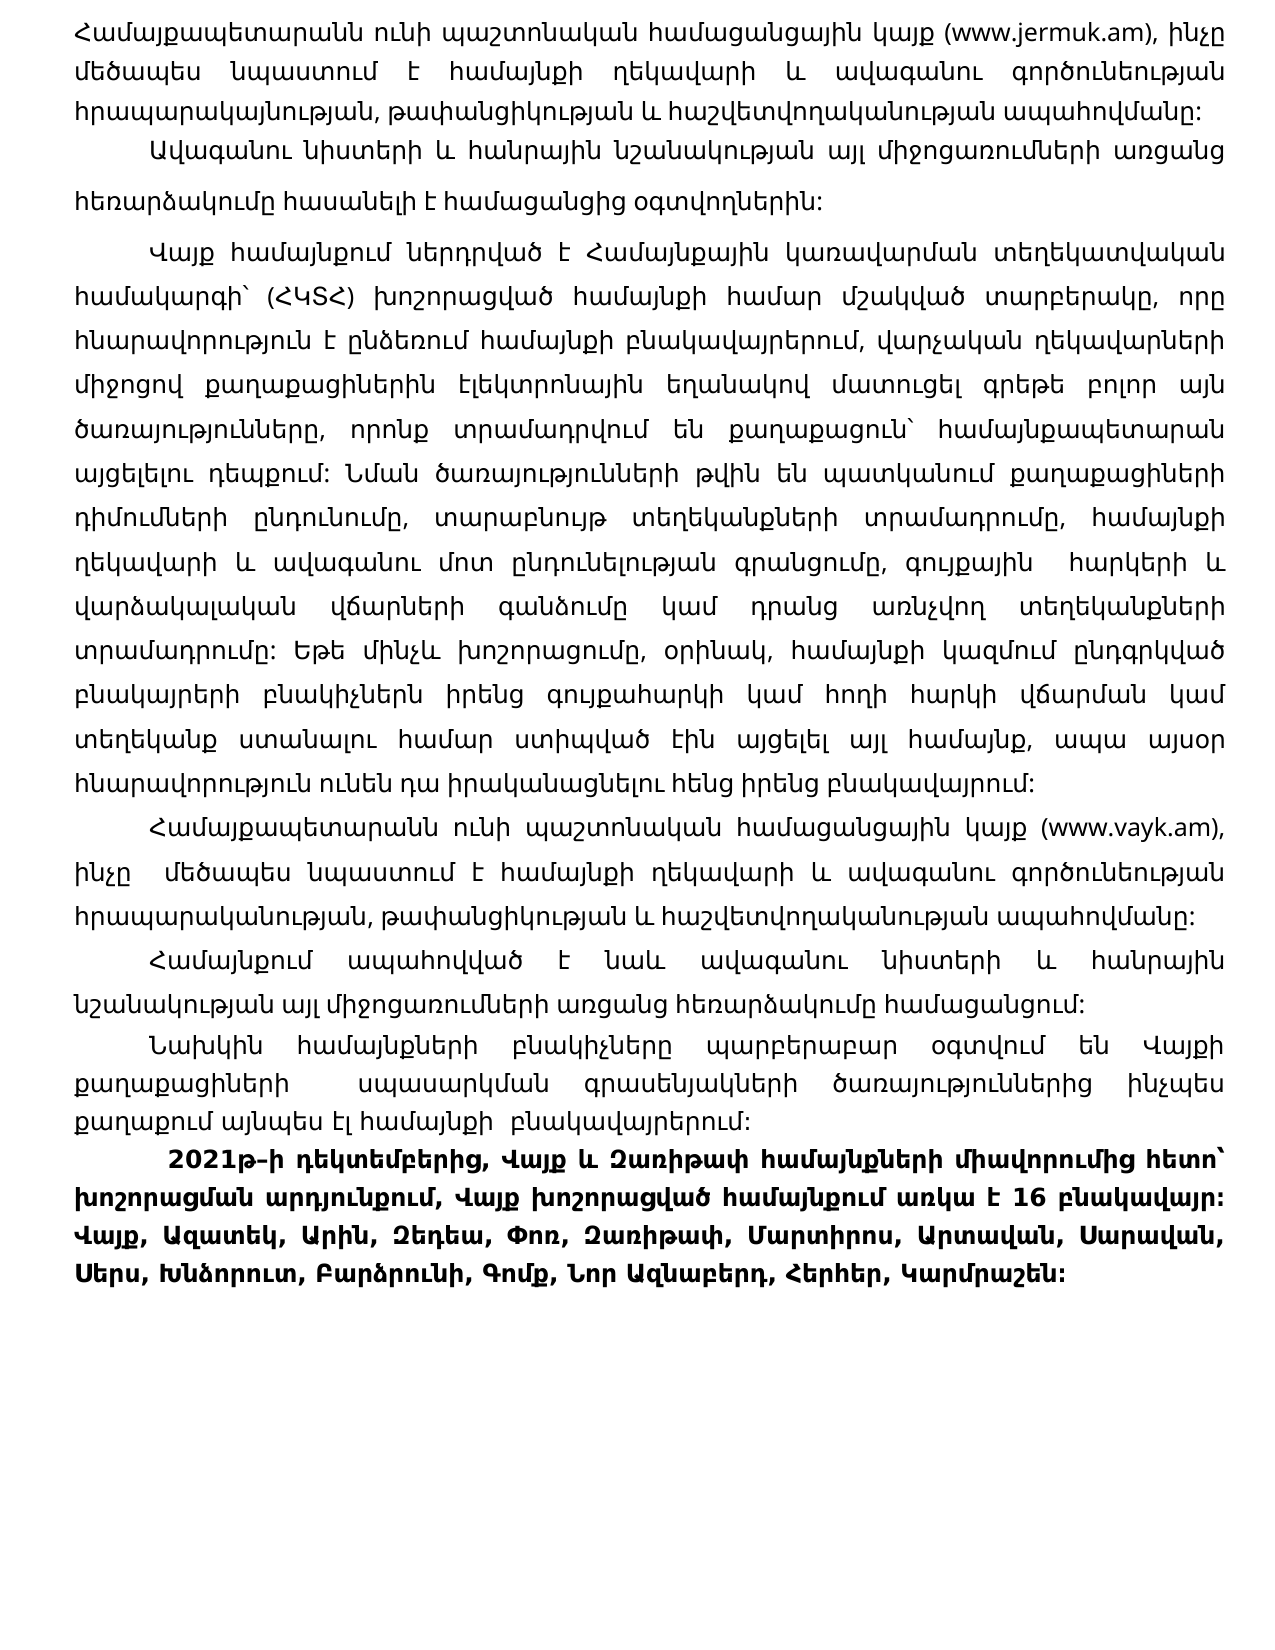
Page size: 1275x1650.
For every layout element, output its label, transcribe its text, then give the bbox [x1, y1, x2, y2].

text Համայքապետարանն ունի պաշտոնական համացանցային կայք (www.vayk.am), ինչը մեծապես նպաստում է համայնքի ղեկավարի և ավագանու գործունեության հրապարականության, թափանցիկության և հաշվետվողականության ապահովմանը: [74, 810, 1226, 932]
text Համայնքում ապահովված է նաև ավագանու նիստերի և հանրային նշանակության այլ միջոցառումների առցանց հեռարձակումը համացանցում: [74, 943, 1226, 1021]
text Նախկին համայնքների բնակիչները պարբերաբար օգտվում են Վայքի քաղաքացիների սպասարկման գրասենյակների ծառայություններից ինչպես քաղաքում այնպես էլ համայնքի բնակավայրերում: [74, 1031, 1226, 1136]
text 2021թ–ի դեկտեմբերից, Վայք և Զառիթափ համայնքների միավորումից հետո՝ խոշորացման արդյունքում, Վայք խոշորացված համայնքում առկա է 16 բնակավայր։ Վայք, Ազատեկ, Արին, Զեդեա, Փոռ, Զառիթափ, Մարտիրոս, Արտավան, Սարավան, Սերս, Խնձորուտ, Բարձրունի, Գոմք, Նոր Ազնաբերդ, Հերհեր, Կարմրաշեն։ [74, 1145, 1226, 1288]
list Ավագանու նիստերի և հանրային նշանակության այլ միջոցառումների առցանց հեռարձակումը հասանելի է համացանցից օգտվողներին: [74, 132, 1226, 217]
list Համայքապետարանն ունի պաշտոնական համացանցային կայք (www.jermuk.am), ինչը մեծապես նպաստում է համայնքի ղեկավարի և ավագանու գործունեության հրապարակայնության, թափանցիկության և հաշվետվողականության ապահովմանը: [74, 15, 1226, 127]
text Վայք համայնքում ներդրված է Համայնքային կառավարման տեղեկատվական համակարգի՝ (ՀԿՏՀ) խոշորացված համայնքի համար մշակված տարբերակը, որը հնարավորություն է ընձեռում համայնքի բնակավայրերում, վարչական ղեկավարների միջոցով քաղաքացիներին էլեկտրոնային եղանակով մատուցել գրեթե բոլոր այն ծառայությունները, որոնք տրամադրվում են քաղաքացուն՝ համայնքապետարան այցելելու դեպքում: Նման ծառայությունների թվին են պատկանում քաղաքացիների դիմումների ընդունումը, տարաբնույթ տեղեկանքների տրամադրումը, համայնքի ղեկավարի և ավագանու մոտ ընդունելության գրանցումը, գույքային հարկերի և վարձակալական վճարների գանձումը կամ դրանց առնչվող տեղեկանքների տրամադրումը: Եթե մինչև խոշորացումը, օրինակ, համայնքի կազմում ընդգրկված բնակայրերի բնակիչներն իրենց գույքահարկի կամ հողի հարկի վճարման կամ տեղեկանք ստանալու համար ստիպված էին այցելել այլ համայնք, ապա այսօր հնարավորություն ունեն դա իրականացնելու հենց իրենց բնակավայրում: [74, 234, 1226, 800]
